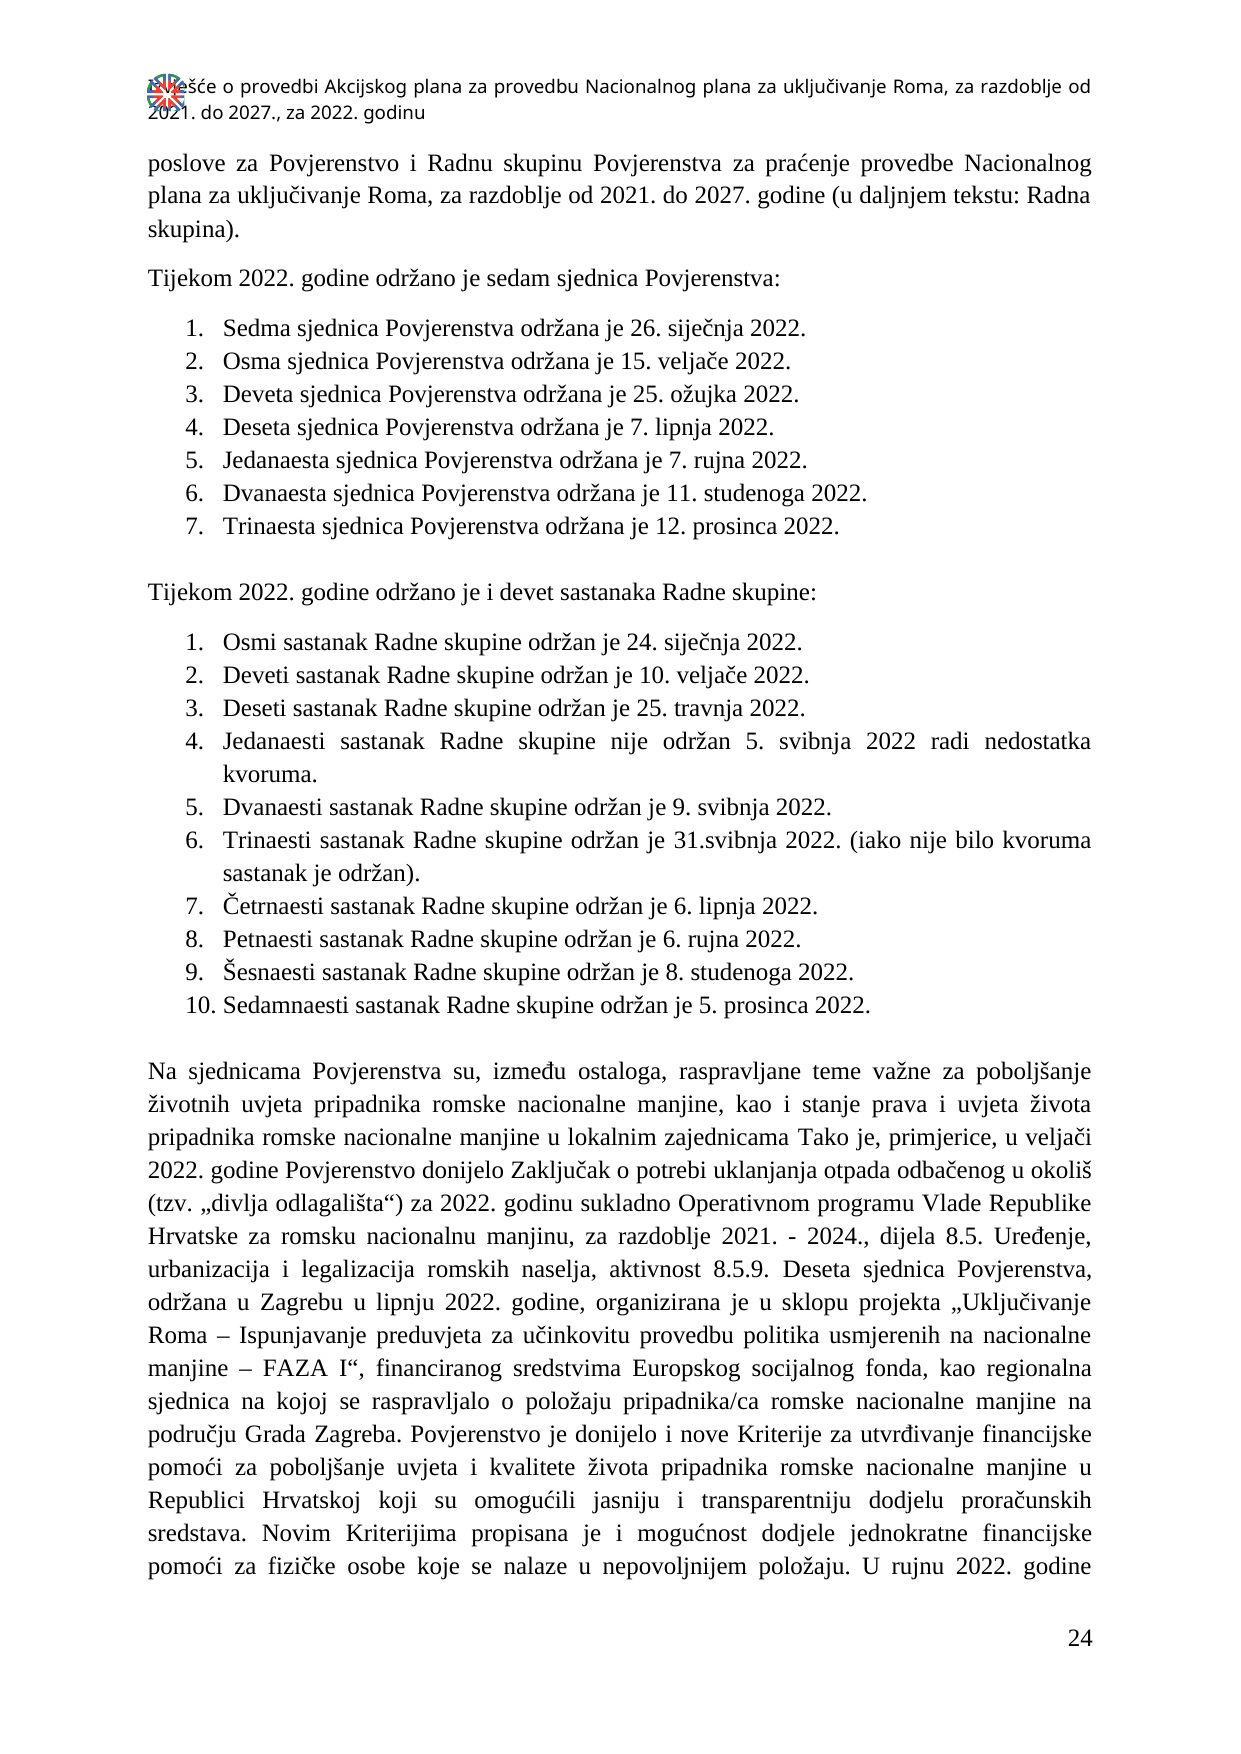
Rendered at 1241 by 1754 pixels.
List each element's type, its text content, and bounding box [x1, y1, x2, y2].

list Dvanaesta sjednica Povjerenstva održana je 11. studenoga 2022. [185, 478, 1093, 507]
list Deveti sastanak Radne skupine održan je 10. veljače 2022. [185, 660, 1093, 689]
list Trinaesta sjednica Povjerenstva održana je 12. prosinca 2022. [185, 511, 1093, 540]
list Šesnaesti sastanak Radne skupine održan je 8. studenoga 2022. [185, 957, 1093, 986]
list Sedamnaesti sastanak Radne skupine održan je 5. prosinca 2022. [185, 990, 1093, 1019]
list Dvanaesti sastanak Radne skupine održan je 9. svibnja 2022. [185, 792, 1093, 821]
list Osmi sastanak Radne skupine održan je 24. siječnja 2022. [185, 627, 1093, 656]
list Osma sjednica Povjerenstva održana je 15. veljače 2022. [185, 346, 1093, 375]
list Deseti sastanak Radne skupine održan je 25. travnja 2022. [185, 693, 1093, 722]
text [148, 148, 1093, 242]
text Tijekom 2022. godine održano je sedam sjednica Povjerenstva: [148, 263, 1093, 292]
list Sedma sjednica Povjerenstva održana je 26. siječnja 2022. [185, 313, 1093, 342]
list Trinaesti sastanak Radne skupine održan je 31.svibnja 2022. (iako nije bilo kvoruma sastanak je održan). [185, 825, 1093, 887]
list Deseta sjednica Povjerenstva održana je 7. lipnja 2022. [185, 412, 1093, 441]
list Petnaesti sastanak Radne skupine održan je 6. rujna 2022. [185, 924, 1093, 953]
list Jedanaesti sastanak Radne skupine nije održan 5. svibnja 2022 radi nedostatka kvoruma. [185, 726, 1093, 788]
text Tijekom 2022. godine održano je i devet sastanaka Radne skupine: [148, 577, 1093, 606]
picture [146, 73, 189, 115]
list Deveta sjednica Povjerenstva održana je 25. ožujka 2022. [185, 379, 1093, 408]
list Četrnaesti sastanak Radne skupine održan je 6. lipnja 2022. [185, 891, 1093, 920]
list Jedanaesta sjednica Povjerenstva održana je 7. rujna 2022. [185, 445, 1093, 474]
